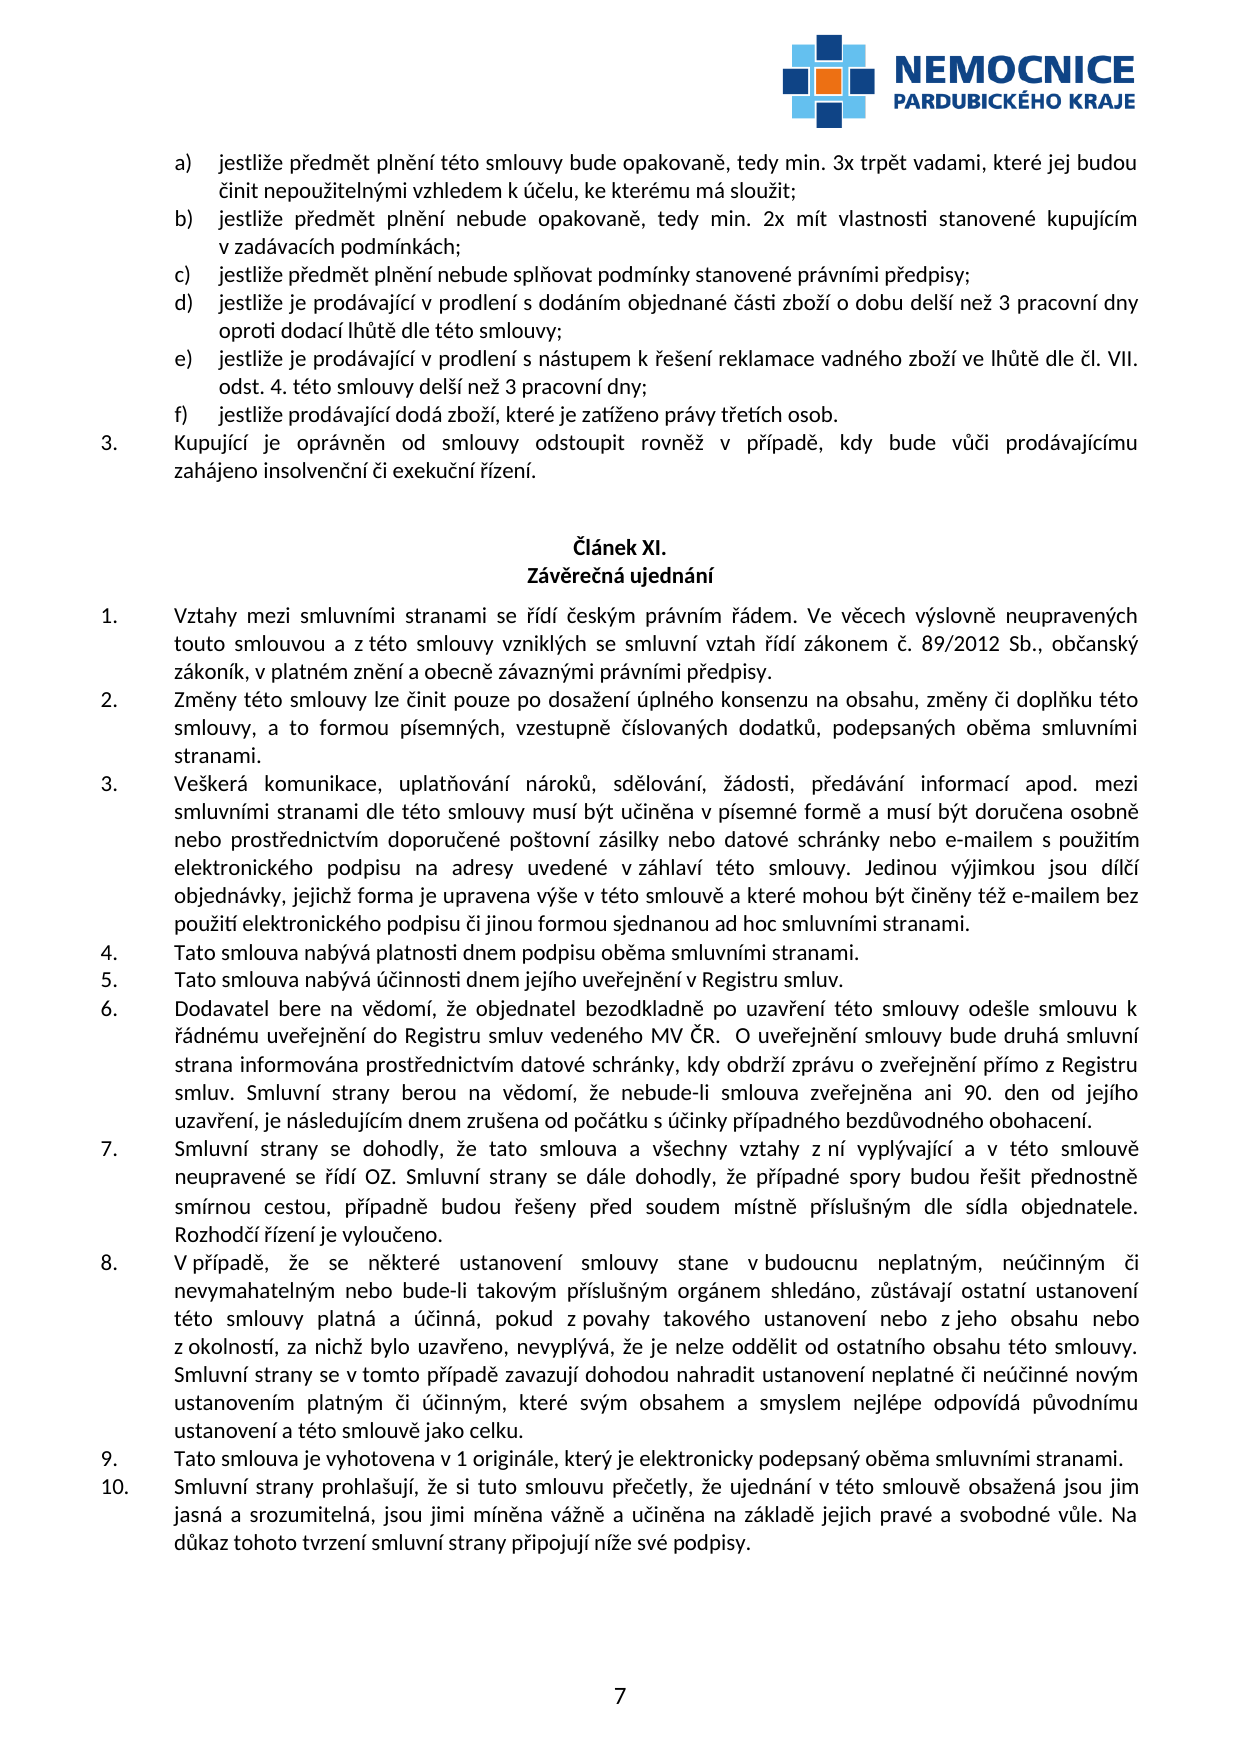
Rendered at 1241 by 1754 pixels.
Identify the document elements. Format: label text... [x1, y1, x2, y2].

list jestliže předmět plnění této smlouvy bude opakovaně, tedy min. 3x trpět vadami, které jej budou činit nepoužitelnými vzhledem k účelu, ke kterému má sloužit; [174, 148, 1140, 204]
picture [781, 33, 1135, 129]
text 5. Tato smlouva nabývá účinnosti dnem jejího uveřejnění v Registru smluv. [100, 966, 1140, 994]
text 1. Vztahy mezi smluvními stranami se řídí českým právním řádem. Ve věcech výslovně neupravených touto smlouvou a z této smlouvy vzniklých se smluvní vztah řídí zákonem č. 89/2012 Sb., občanský zákoník, v platném znění a obecně závaznými právními předpisy. [100, 601, 1140, 685]
list jestliže předmět plnění nebude opakovaně, tedy min. 2x mít vlastnosti stanovené kupujícím v zadávacích podmínkách; [174, 204, 1140, 260]
text 2. Změny této smlouvy lze činit pouze po dosažení úplného konsenzu na obsahu, změny či doplňku této smlouvy, a to formou písemných, vzestupně číslovaných dodatků, podepsaných oběma smluvními stranami. [100, 685, 1140, 769]
list jestliže je prodávající v prodlení s dodáním objednané části zboží o dobu delší než 3 pracovní dny oproti dodací lhůtě dle této smlouvy; [174, 288, 1140, 344]
subtitle Závěrečná ujednání [100, 561, 1140, 589]
text 3. Veškerá komunikace, uplatňování nároků, sdělování, žádosti, předávání informací apod. mezi smluvními stranami dle této smlouvy musí být učiněna v písemné formě a musí být doručena osobně nebo prostřednictvím doporučené poštovní zásilky nebo datové schránky nebo e-mailem s použitím elektronického podpisu na adresy uvedené v záhlaví této smlouvy. Jedinou výjimkou jsou dílčí objednávky, jejichž forma je upravena výše v této smlouvě a které mohou být činěny též e-mailem bez použití elektronického podpisu či jinou formou sjednanou ad hoc smluvními stranami. [100, 769, 1140, 938]
subtitle Článek XI. [100, 533, 1140, 561]
list jestliže předmět plnění nebude splňovat podmínky stanovené právními předpisy; [174, 260, 1140, 288]
text 8. V případě, že se některé ustanovení smlouvy stane v budoucnu neplatným, neúčinným či nevymahatelným nebo bude-li takovým příslušným orgánem shledáno, zůstávají ostatní ustanovení této smlouvy platná a účinná, pokud z povahy takového ustanovení nebo z jeho obsahu nebo z okolností, za nichž bylo uzavřeno, nevyplývá, že je nelze oddělit od ostatního obsahu této smlouvy. Smluvní strany se v tomto případě zavazují dohodou nahradit ustanovení neplatné či neúčinné novým ustanovením platným či účinným, které svým obsahem a smyslem nejlépe odpovídá původnímu ustanovení a této smlouvě jako celku. [100, 1248, 1140, 1444]
list jestliže je prodávající v prodlení s nástupem k řešení reklamace vadného zboží ve lhůtě dle čl. VII. odst. 4. této smlouvy delší než 3 pracovní dny; [174, 344, 1140, 400]
text 9. Tato smlouva je vyhotovena v 1 originále, který je elektronicky podepsaný oběma smluvními stranami. [100, 1444, 1140, 1472]
text 4. Tato smlouva nabývá platnosti dnem podpisu oběma smluvními stranami. [100, 938, 1140, 966]
text 6. Dodavatel bere na vědomí, že objednatel bezodkladně po uzavření této smlouvy odešle smlouvu k řádnému uveřejnění do Registru smluv vedeného MV ČR. O uveřejnění smlouvy bude druhá smluvní strana informována prostřednictvím datové schránky, kdy obdrží zprávu o zveřejnění přímo z Registru smluv. Smluvní strany berou na vědomí, že nebude-li smlouva zveřejněna ani 90. den od jejího uzavření, je následujícím dnem zrušena od počátku s účinky případného bezdůvodného obohacení. [100, 994, 1140, 1134]
list jestliže prodávající dodá zboží, které je zatíženo právy třetích osob. [174, 400, 1140, 428]
text 7. Smluvní strany se dohodly, že tato smlouva a všechny vztahy z ní vyplývající a v této smlouvě neupravené se řídí OZ. Smluvní strany se dále dohodly, že případné spory budou řešit přednostně smírnou cestou, případně budou řešeny před soudem místně příslušným dle sídla objednatele. Rozhodčí řízení je vyloučeno. [100, 1134, 1140, 1248]
text 10. Smluvní strany prohlašují, že si tuto smlouvu přečetly, že ujednání v této smlouvě obsažená jsou jim jasná a srozumitelná, jsou jimi míněna vážně a učiněna na základě jejich pravé a svobodné vůle. Na důkaz tohoto tvrzení smluvní strany připojují níže své podpisy. [100, 1472, 1140, 1557]
text 3. Kupující je oprávněn od smlouvy odstoupit rovněž v případě, kdy bude vůči prodávajícímu zahájeno insolvenční či exekuční řízení. [100, 428, 1140, 484]
